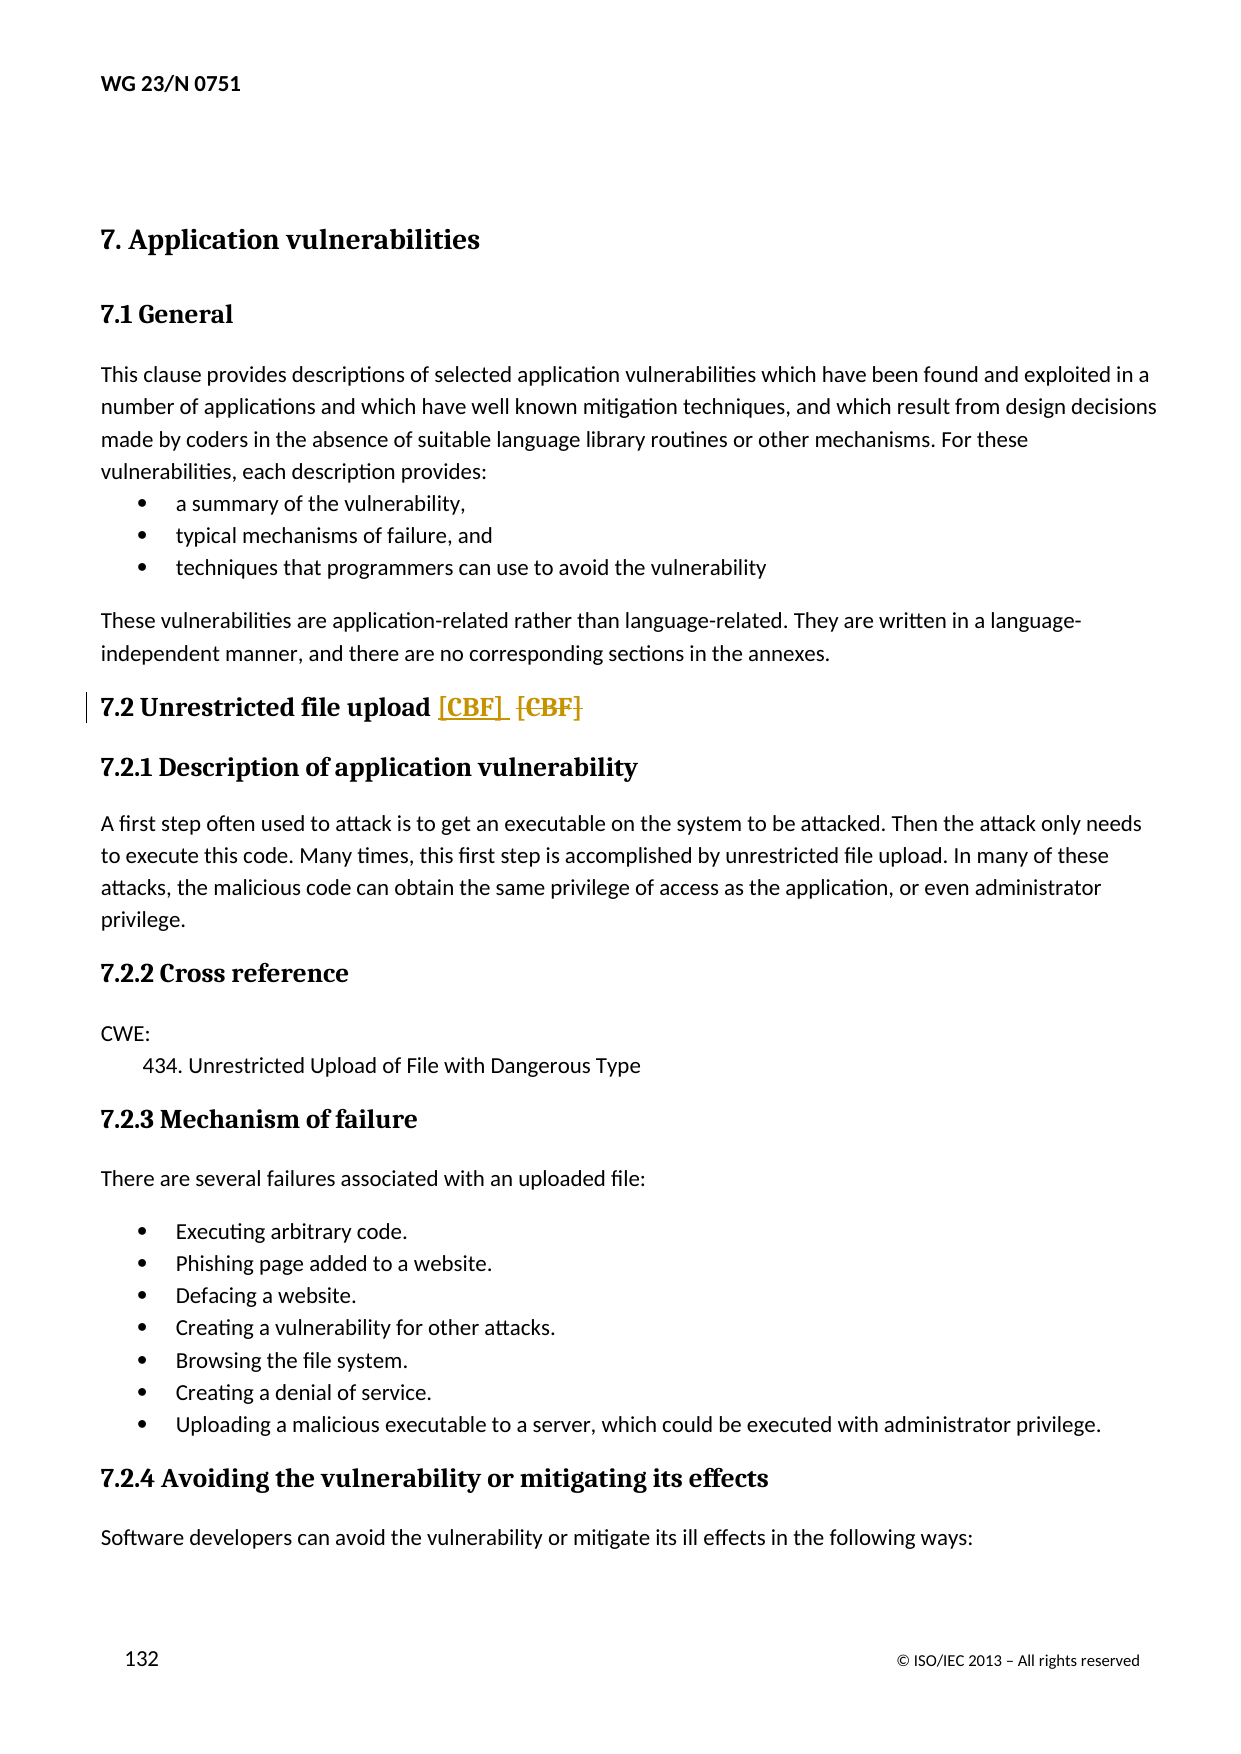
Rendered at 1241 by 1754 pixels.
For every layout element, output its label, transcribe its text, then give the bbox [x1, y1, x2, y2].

list Phishing page added to a website. [138, 1249, 1164, 1277]
list Defacing a website. [138, 1281, 1164, 1309]
subtitle 7.2.3 Mechanism of failure [101, 1104, 1164, 1135]
list typical mechanisms of failure, and [138, 521, 1164, 549]
list Executing arbitrary code. [138, 1217, 1164, 1245]
subtitle 7.2.2 Cross reference [101, 958, 1164, 990]
subtitle 7.2 Unrestricted file upload [101, 692, 1164, 723]
list Creating a denial of service. [138, 1378, 1164, 1406]
list techniques that programmers can use to avoid the vulnerability [138, 553, 1164, 581]
text CWE: [101, 1019, 1164, 1047]
text These vulnerabilities are application-related rather than language-related. They are written in a language-independent manner, and there are no corresponding sections in the annexes. [101, 606, 1164, 667]
subtitle 7.2.4 Avoiding the vulnerability or mitigating its effects [101, 1463, 1164, 1494]
text Software developers can avoid the vulnerability or mitigate its ill effects in the following ways: [101, 1523, 1164, 1551]
subtitle 7.1 General [101, 299, 1164, 331]
list Uploading a malicious executable to a server, which could be executed with administrator privilege. [138, 1410, 1164, 1438]
list a summary of the vulnerability, [138, 489, 1164, 517]
text 7.2.1 Description of application vulnerability [101, 752, 1164, 783]
text A first step often used to attack is to get an executable on the system to be attacked. Then the attack only needs to execute this code. Many times, this first step is accomplished by unrestricted file upload. In many of these attacks, the malicious code can obtain the same privilege of access as the application, or even administrator privilege. [101, 809, 1164, 933]
list Creating a vulnerability for other attacks. [138, 1313, 1164, 1342]
text 434. Unrestricted Upload of File with Dangerous Type [142, 1051, 1164, 1079]
text This clause provides descriptions of selected application vulnerabilities which have been found and exploited in a number of applications and which have well known mitigation techniques, and which result from design decisions made by coders in the absence of suitable language library routines or other mechanisms. For these vulnerabilities, each description provides: [101, 360, 1164, 485]
text There are several failures associated with an uploaded file: [101, 1164, 1164, 1192]
list Browsing the file system. [138, 1346, 1164, 1374]
subtitle 7. Application vulnerabilities [101, 223, 1164, 257]
